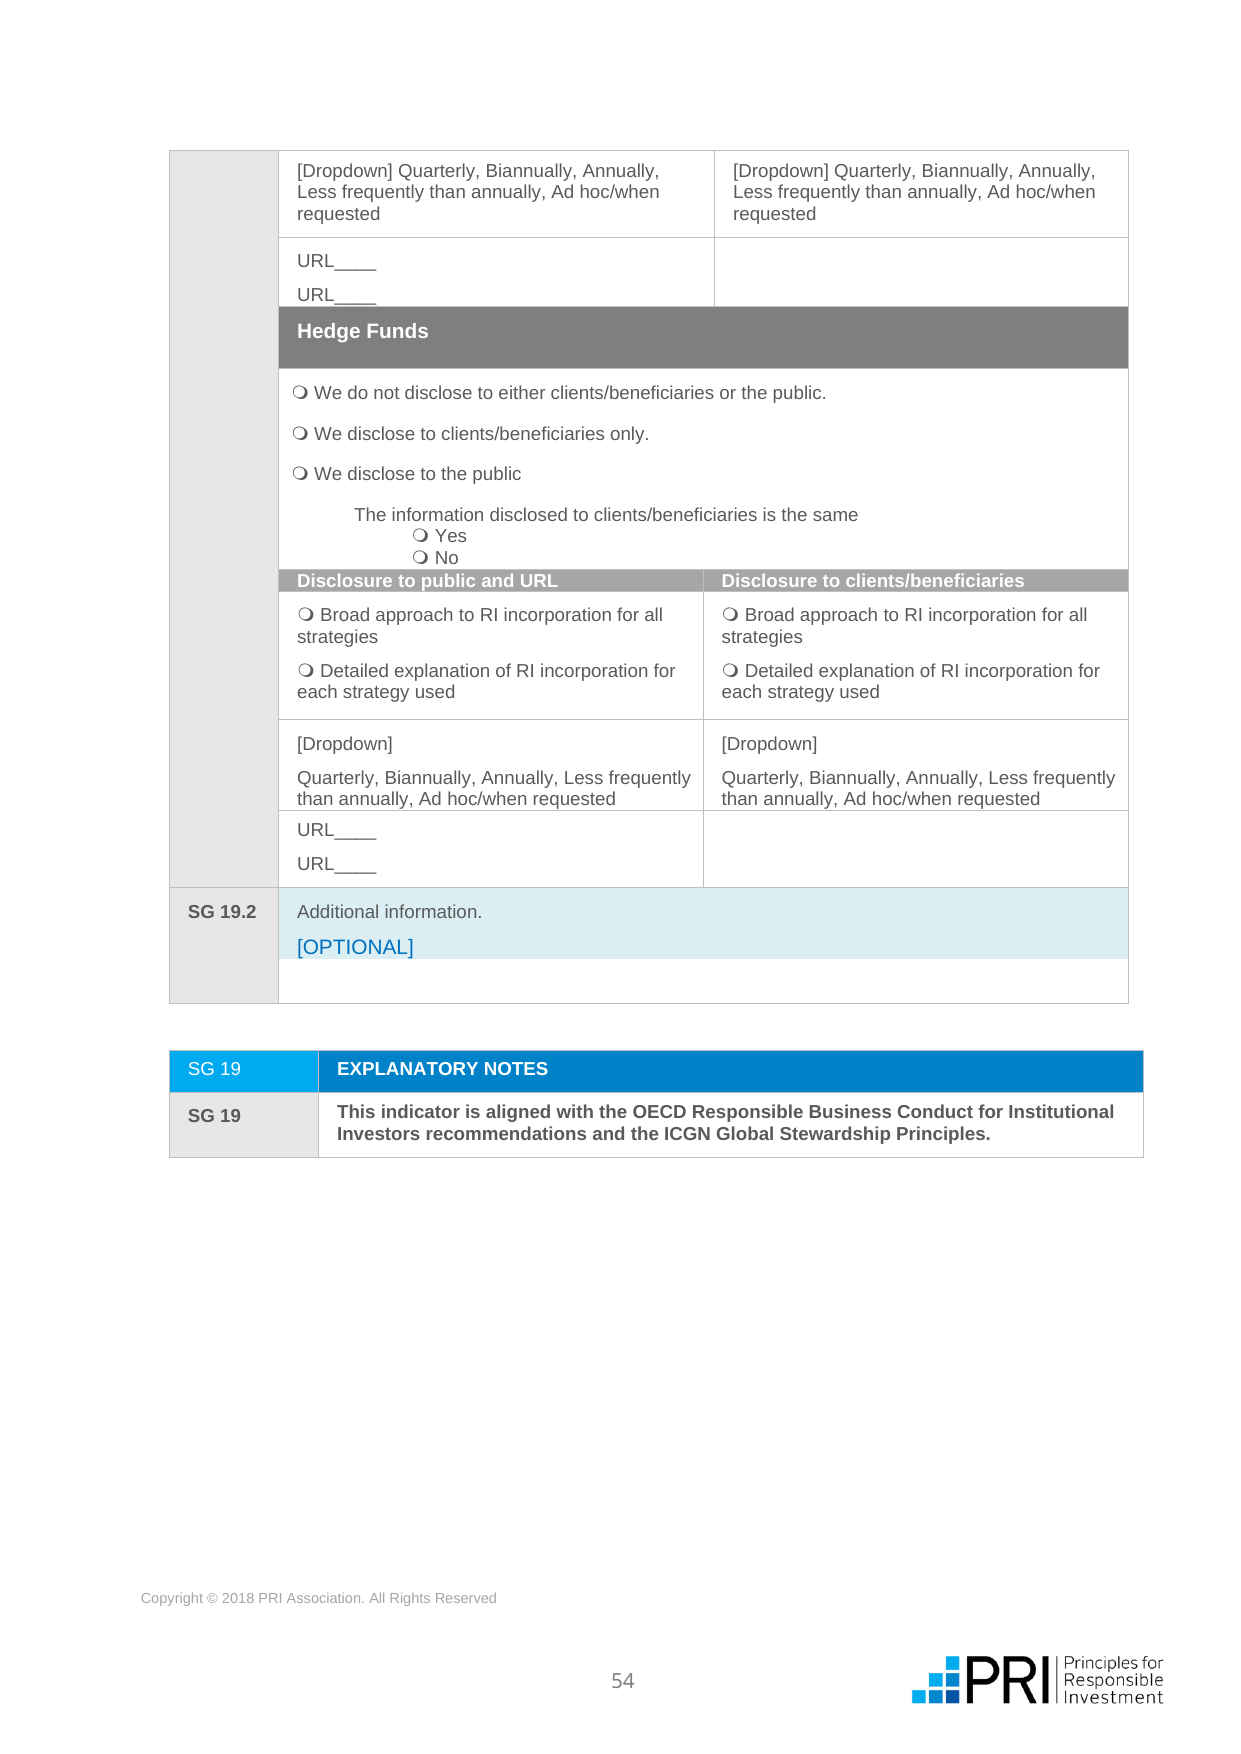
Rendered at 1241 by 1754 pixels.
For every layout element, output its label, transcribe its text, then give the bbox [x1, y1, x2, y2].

table_cell Additional information. [OPTIONAL] [279, 888, 1128, 959]
table_cell SG 19 [170, 1093, 318, 1157]
table_cell [279, 959, 1128, 1003]
table_cell [Dropdown] Quarterly, Biannually, Annually, Less frequently than annually, Ad hoc/when requested [279, 720, 703, 809]
table_cell [Dropdown] Quarterly, Biannually, Annually, Less frequently than annually, Ad hoc/when requested [704, 720, 1128, 809]
table_cell URL____ URL____ [279, 238, 714, 306]
table_cell Broad approach to RI incorporation for all strategies Detailed explanation of RI incorporation for each strategy used [704, 592, 1128, 719]
table_cell [704, 811, 1128, 887]
table_cell Hedge Funds [279, 307, 1128, 368]
table_cell Disclosure to clients/beneficiaries [704, 570, 1128, 591]
table_header EXPLANATORY NOTES [319, 1051, 1143, 1092]
table_cell [715, 238, 1128, 306]
table_cell This indicator is aligned with the OECD Responsible Business Conduct for Institutional Investors recommendations and the ICGN Global Stewardship Principles. [319, 1093, 1143, 1157]
table_cell URL____ URL____ [279, 811, 703, 887]
table_cell SG 19.2 [170, 888, 278, 1003]
picture [616, 1581, 1241, 1754]
picture [625, 1675, 630, 1683]
table_cell [Dropdown] Quarterly, Biannually, Annually, Less frequently than annually, Ad hoc/when requested [715, 151, 1128, 237]
table_cell [Dropdown] Quarterly, Biannually, Annually, Less frequently than annually, Ad hoc/when requested [279, 151, 714, 237]
table_cell Disclosure to public and URL [279, 570, 703, 591]
table_header SG 19 [170, 1051, 318, 1092]
table_cell Broad approach to RI incorporation for all strategies Detailed explanation of RI incorporation for each strategy used [279, 592, 703, 719]
